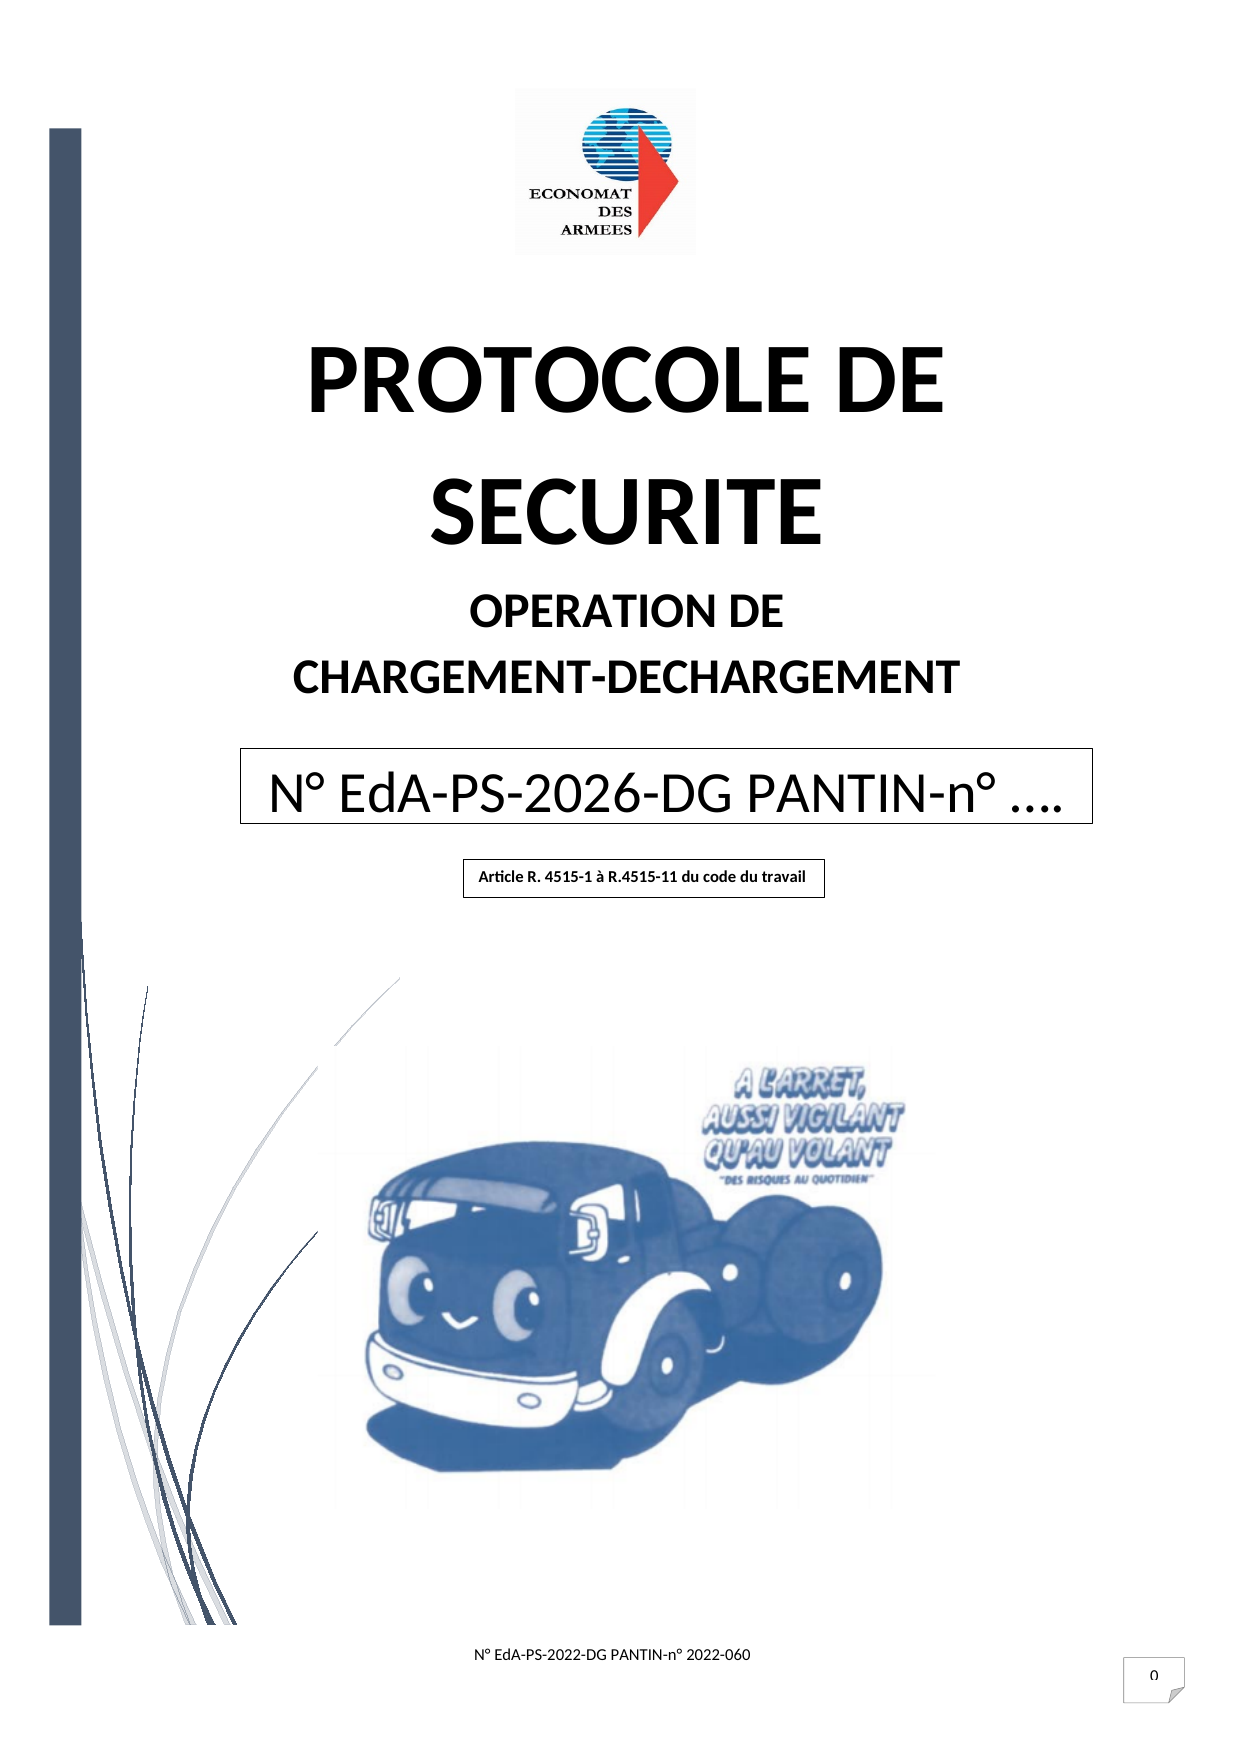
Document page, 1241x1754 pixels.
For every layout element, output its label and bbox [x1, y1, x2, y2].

picture [514, 88, 697, 255]
picture [317, 1046, 936, 1509]
